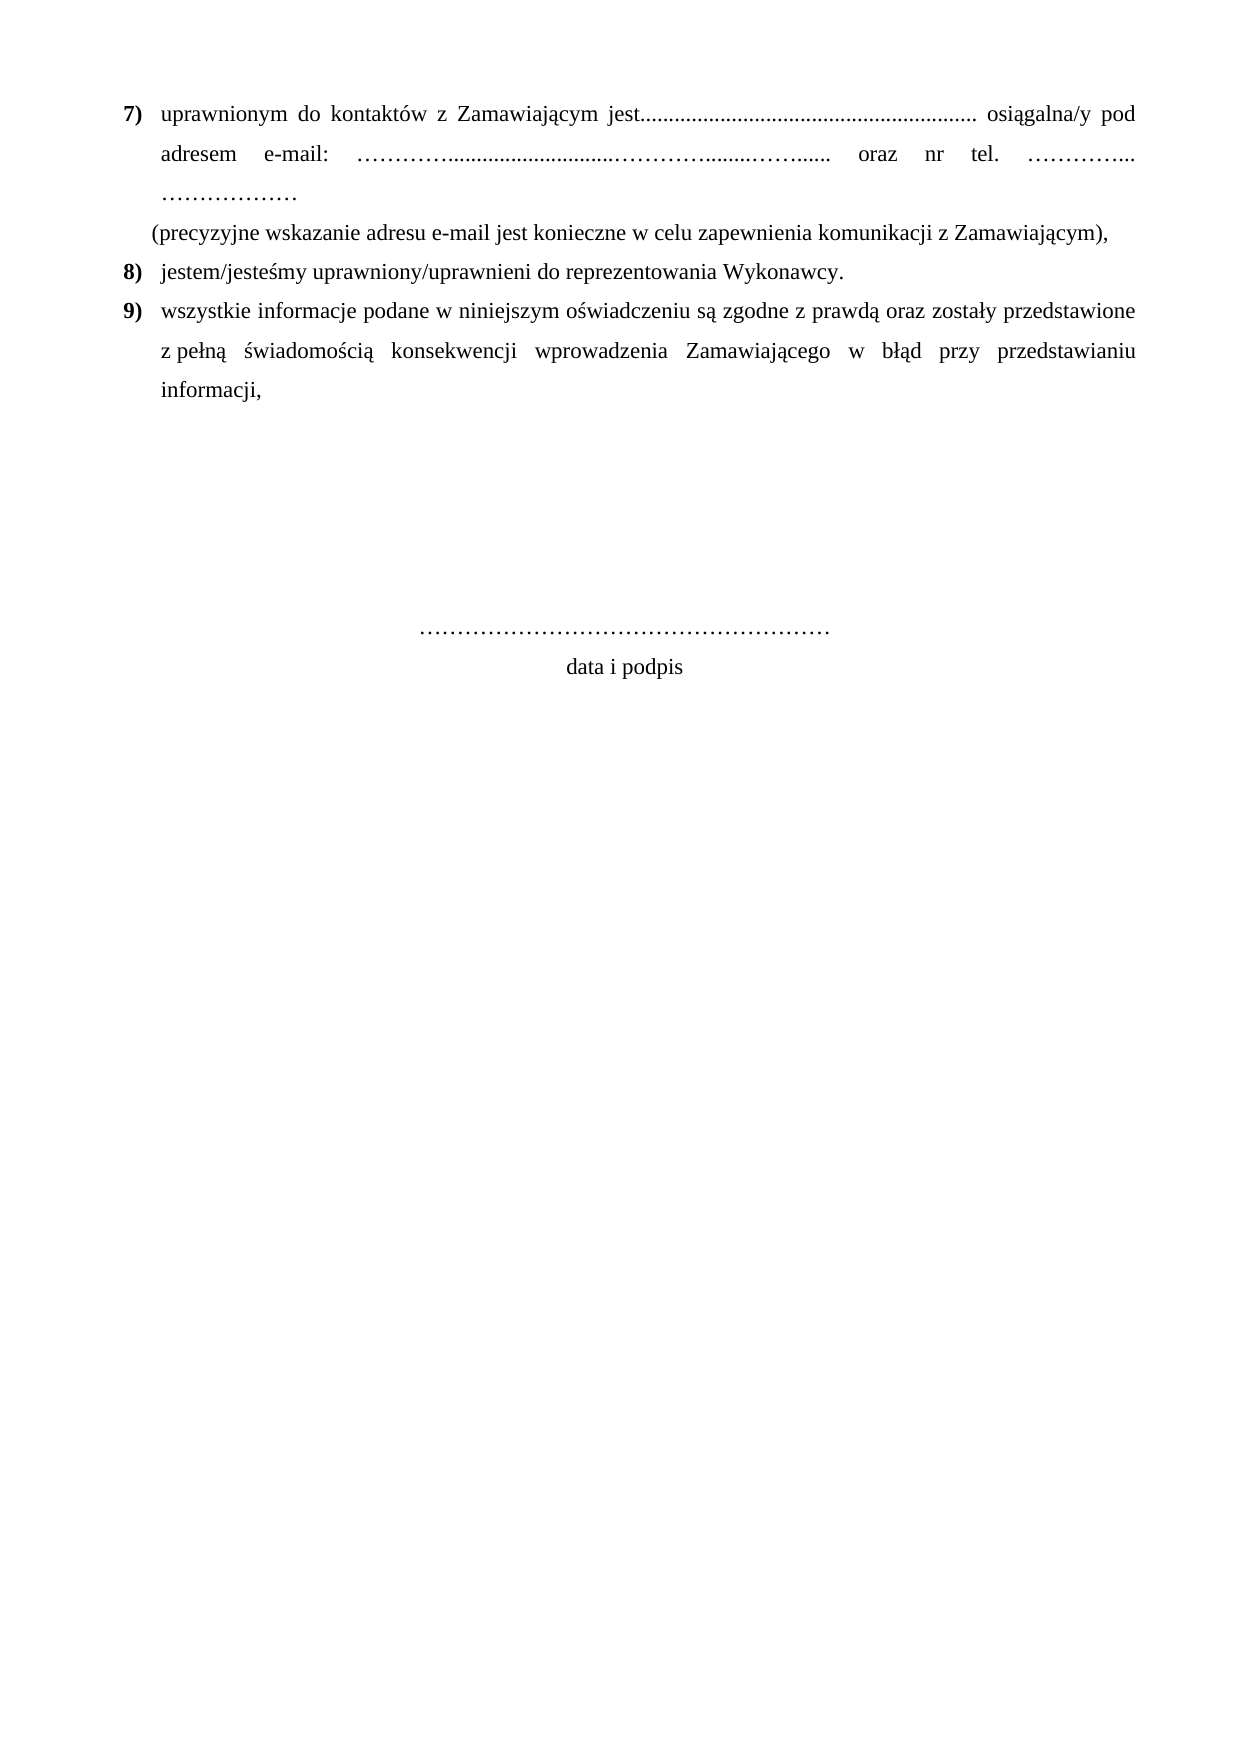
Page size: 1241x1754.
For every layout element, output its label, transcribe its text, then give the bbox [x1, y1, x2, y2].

list wszystkie informacje podane w niniejszym oświadczeniu są zgodne z prawdą oraz zostały przedstawione z pełną świadomością konsekwencji wprowadzenia Zamawiającego w błąd przy przedstawianiu informacji, [123, 298, 1137, 403]
text ……………………………………………… [112, 613, 1137, 640]
text data i podpis [112, 653, 1137, 679]
list uprawnionym do kontaktów z Zamawiającym jest........................................................... osiągalna/y pod adresem e-mail: ………….............................…………........……...... oraz nr tel. …………...……………… [123, 100, 1137, 206]
text (precyzyjne wskazanie adresu e-mail jest konieczne w celu zapewnienia komunikacji z Zamawiającym), [123, 219, 1137, 245]
list jestem/jesteśmy uprawniony/uprawnieni do reprezentowania Wykonawcy. [123, 258, 1137, 284]
